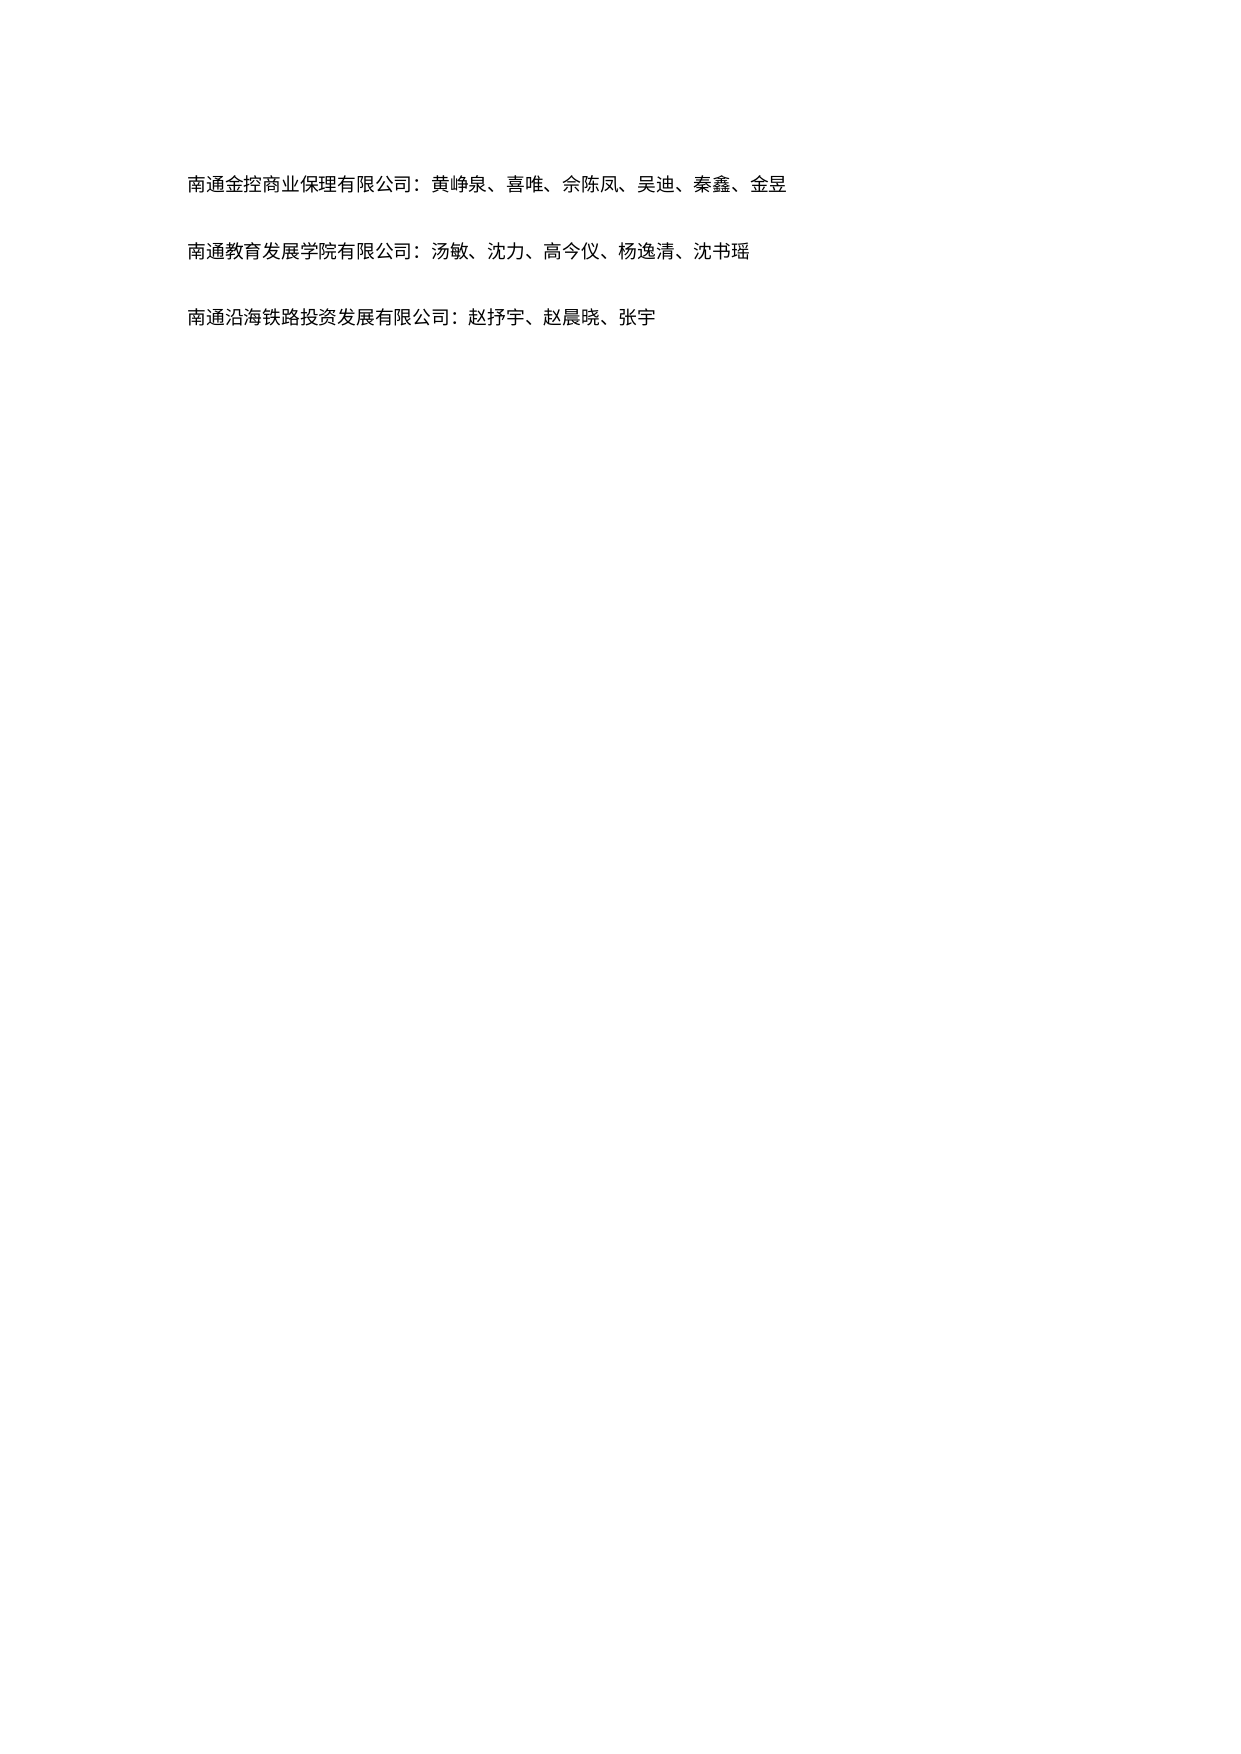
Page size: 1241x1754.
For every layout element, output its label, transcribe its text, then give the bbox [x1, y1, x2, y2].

text 南通金控商业保理有限公司：黄峥泉、喜唯、佘陈凤、吴迪、秦鑫、金昱 [187, 164, 1053, 202]
text 南通教育发展学院有限公司：汤敏、沈力、高今仪、杨逸清、沈书瑶 [187, 231, 1053, 269]
text 南通沿海铁路投资发展有限公司：赵抒宇、赵晨晓、张宇 [187, 298, 1053, 335]
